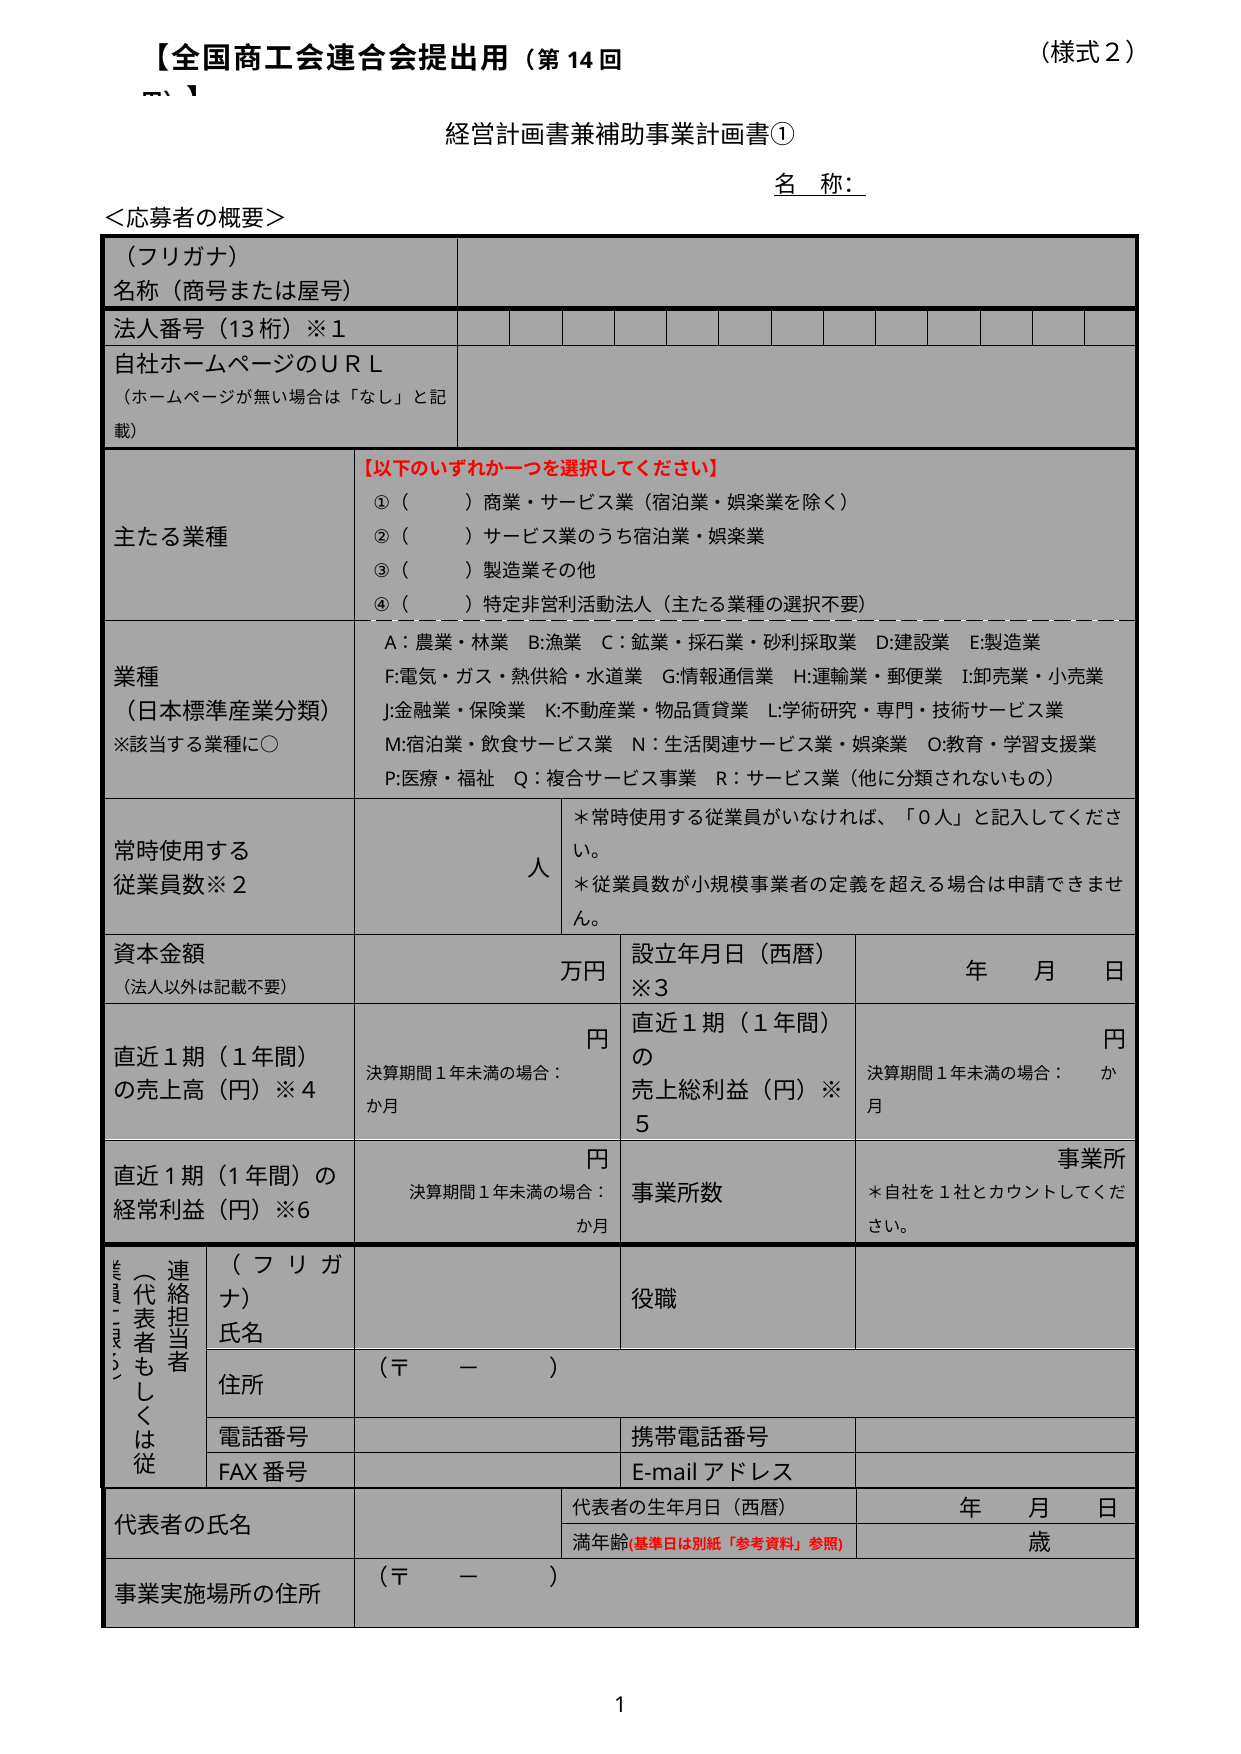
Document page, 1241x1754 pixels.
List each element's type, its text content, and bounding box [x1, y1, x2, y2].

table_cell 円 決算期間１年未満の場合： か月 [355, 1141, 620, 1242]
table_header 年 月 日 [857, 1489, 1135, 1523]
table_cell 円 決算期間１年未満の場合： か月 [856, 1004, 1135, 1139]
text ＜応募者の概要＞ [103, 200, 1092, 234]
table_header [458, 346, 1135, 447]
table_header 代表者の生年月日（西暦） [562, 1489, 856, 1523]
table_cell 役職 [621, 1247, 855, 1348]
table_header （フリガナ） 名称（商号または屋号） [105, 238, 457, 306]
table_cell [1033, 311, 1084, 345]
table_cell [772, 311, 823, 345]
table_cell 直近1期（1年間）の 経常利益（円）※6 [105, 1141, 354, 1242]
table_header [458, 238, 1135, 306]
text 名 称： [591, 166, 1093, 200]
table_cell 事業所 ＊自社を１社とカウントしてください。 [856, 1141, 1135, 1242]
table_cell [981, 311, 1032, 345]
table_cell [856, 1418, 1135, 1452]
table_cell （〒 － ） [355, 1559, 1135, 1627]
table_header 業種 （日本標準産業分類） ※該当する業種に○ [105, 621, 354, 798]
table_cell [355, 1247, 620, 1348]
table_cell [1085, 311, 1135, 345]
table_cell 資本金額 （法人以外は記載不要） [105, 935, 354, 1003]
table_cell [355, 1453, 620, 1487]
table_cell 円 決算期間１年未満の場合： か月 [355, 1004, 620, 1139]
table_cell [667, 311, 718, 345]
table_header 主たる業種 [105, 450, 354, 620]
table_header 【以下のいずれか一つを選択してください】 ①（ ）商業・サービス業（宿泊業・娯楽業を除く） ②（ ）サービス業のうち宿泊業・娯楽業 ③（ ）製造業その他 ④（ ）特定非営利活動法人（主たる業種の選択不要） [355, 450, 1135, 620]
table_cell [856, 1247, 1135, 1348]
table_cell 携帯電話番号 [621, 1418, 855, 1452]
table_cell E-mailアドレス [621, 1453, 855, 1487]
table_header 代表者の氏名 [106, 1489, 354, 1558]
table_cell 設立年月日（西暦） ※３ [621, 935, 855, 1003]
text 経営計画書兼補助事業計画書① [148, 98, 1092, 166]
table_cell 歳 [857, 1524, 1135, 1558]
table_cell 直近１期（１年間） の売上高（円）※４ [105, 1004, 354, 1139]
table_header 自社ホームページのＵＲＬ （ホームページが無い場合は「なし」と記載） [105, 346, 457, 447]
table_cell 直近１期（１年間）の 売上総利益（円）※５ [621, 1004, 855, 1139]
table_cell FAX番号 [207, 1453, 354, 1487]
table_cell 法人番号（13桁）※１ [105, 311, 457, 345]
table_cell 住所 [207, 1350, 354, 1417]
table_cell 人 [355, 799, 561, 934]
table_cell 連絡担当者 （代表者もしくは従業員に限る） [105, 1247, 206, 1487]
table_cell （フリガナ） 氏名 [207, 1247, 354, 1348]
table_cell [458, 311, 509, 345]
table_cell 年 月 日 [856, 935, 1135, 1003]
table_cell [856, 1453, 1135, 1487]
table_cell [824, 311, 875, 345]
table_cell [355, 1418, 620, 1452]
table_cell [563, 311, 614, 345]
table_cell 電話番号 [207, 1418, 354, 1452]
table_cell [615, 311, 666, 345]
table_cell 常時使用する 従業員数※２ [105, 799, 354, 934]
table_cell [928, 311, 980, 345]
table_cell [876, 311, 927, 345]
table_cell ＊常時使用する従業員がいなければ、「０人」と記入してください。 ＊従業員数が小規模事業者の定義を超える場合は申請できません。 [562, 799, 1135, 934]
table_cell 事業所数 [621, 1141, 855, 1242]
table_cell [719, 311, 771, 345]
table_header [355, 1489, 561, 1558]
table_cell （〒 － ） [355, 1350, 1135, 1417]
table_header A：農業・林業 B:漁業 C：鉱業・採石業・砂利採取業 D:建設業 E:製造業 F:電気・ガス・熱供給・水道業 G:情報通信業 H:運輸業・郵便業 I:卸売業・小売業 J:金融業・保険業 K:不動産業・物品賃貸業 L:学術研究・専門・技術サービス業 M:宿泊業・飲食サービス業 N：生活関連サービス業・娯楽業 O:教育・学習支援業 P:医療・福祉 Q：複合サービス事業 R：サービス業（他に分類されないもの） [355, 621, 1135, 798]
table_cell 満年齢(基準日は別紙「参考資料」参照) [562, 1524, 856, 1558]
table_cell 万円 [355, 935, 620, 1003]
table_cell 事業実施場所の住所 [106, 1559, 354, 1627]
table_cell [510, 311, 562, 345]
